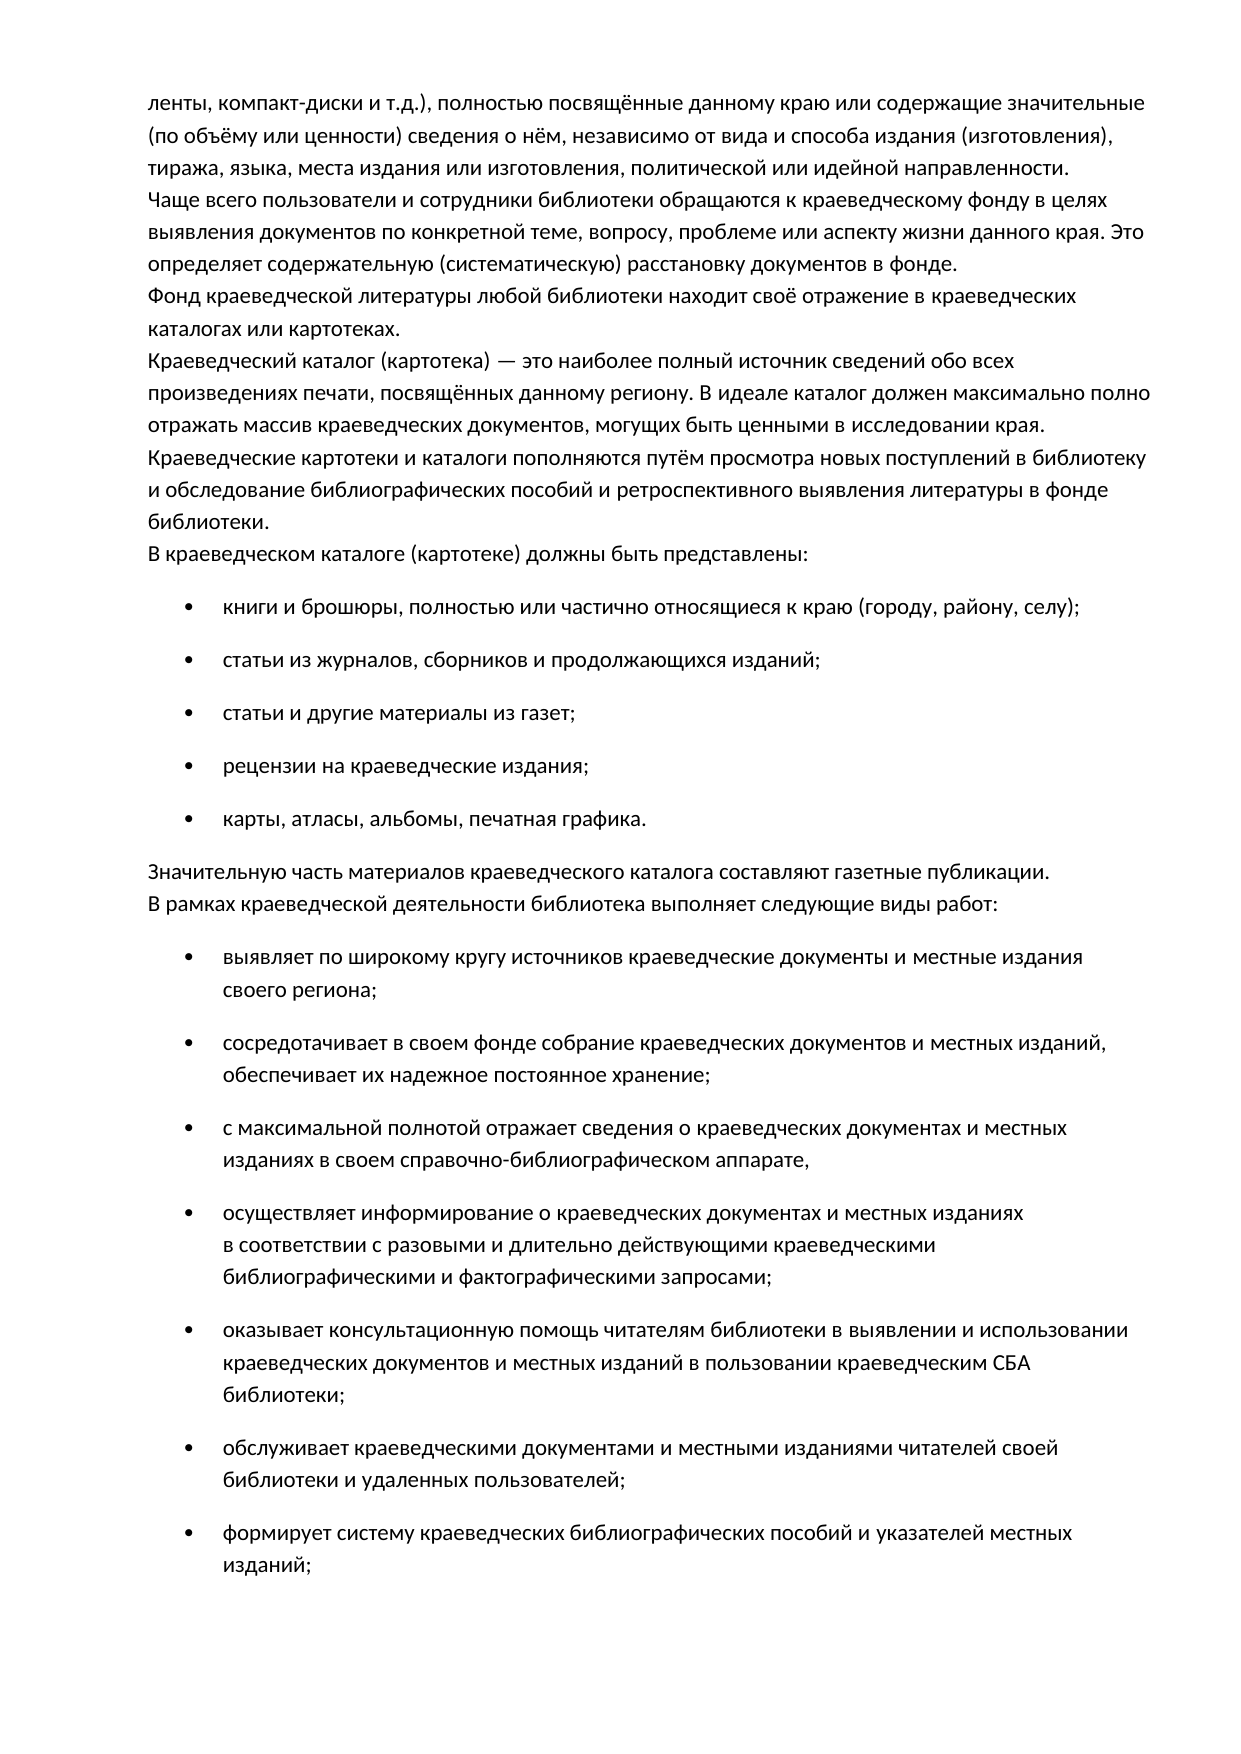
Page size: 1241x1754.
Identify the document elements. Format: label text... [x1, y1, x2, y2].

list статьи из журналов, сборников и продолжающихся изданий; [185, 645, 1152, 673]
text Значительную часть материалов краеведческого каталога составляют газетные публикации. В рамках краеведческой деятельности библиотека выполняет следующие виды работ: [148, 857, 1152, 917]
list выявляет по широкому кругу источников краеведческие документы и местные издания своего региона; [185, 942, 1152, 1003]
list карты, атласы, альбомы, печатная графика. [185, 804, 1152, 832]
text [148, 88, 1152, 567]
list рецензии на краеведческие издания; [185, 751, 1152, 779]
list обслуживает краеведческими документами и местными изданиями читателей своей библиотеки и удаленных пользователей; [185, 1433, 1152, 1493]
list формирует систему краеведческих библиографических пособий и указателей местных изданий; [185, 1518, 1152, 1578]
list осуществляет информирование о краеведческих документах и местных изданиях в соответствии с разовыми и длительно действующими краеведческими библиографическими и фактографическими запросами; [185, 1198, 1152, 1291]
list статьи и другие материалы из газет; [185, 698, 1152, 726]
list с максимальной полнотой отражает сведения о краеведческих документах и местных изданиях в своем справочно-библиографическом аппарате, [185, 1113, 1152, 1173]
list оказывает консультационную помощь читателям библиотеки в выявлении и использовании краеведческих документов и местных изданий в пользовании краеведческим СБА библиотеки; [185, 1316, 1152, 1408]
list книги и брошюры, полностью или частично относящиеся к краю (городу, району, селу); [185, 592, 1152, 620]
list сосредотачивает в своем фонде собрание краеведческих документов и местных изданий, обеспечивает их надежное постоянное хранение; [185, 1028, 1152, 1088]
